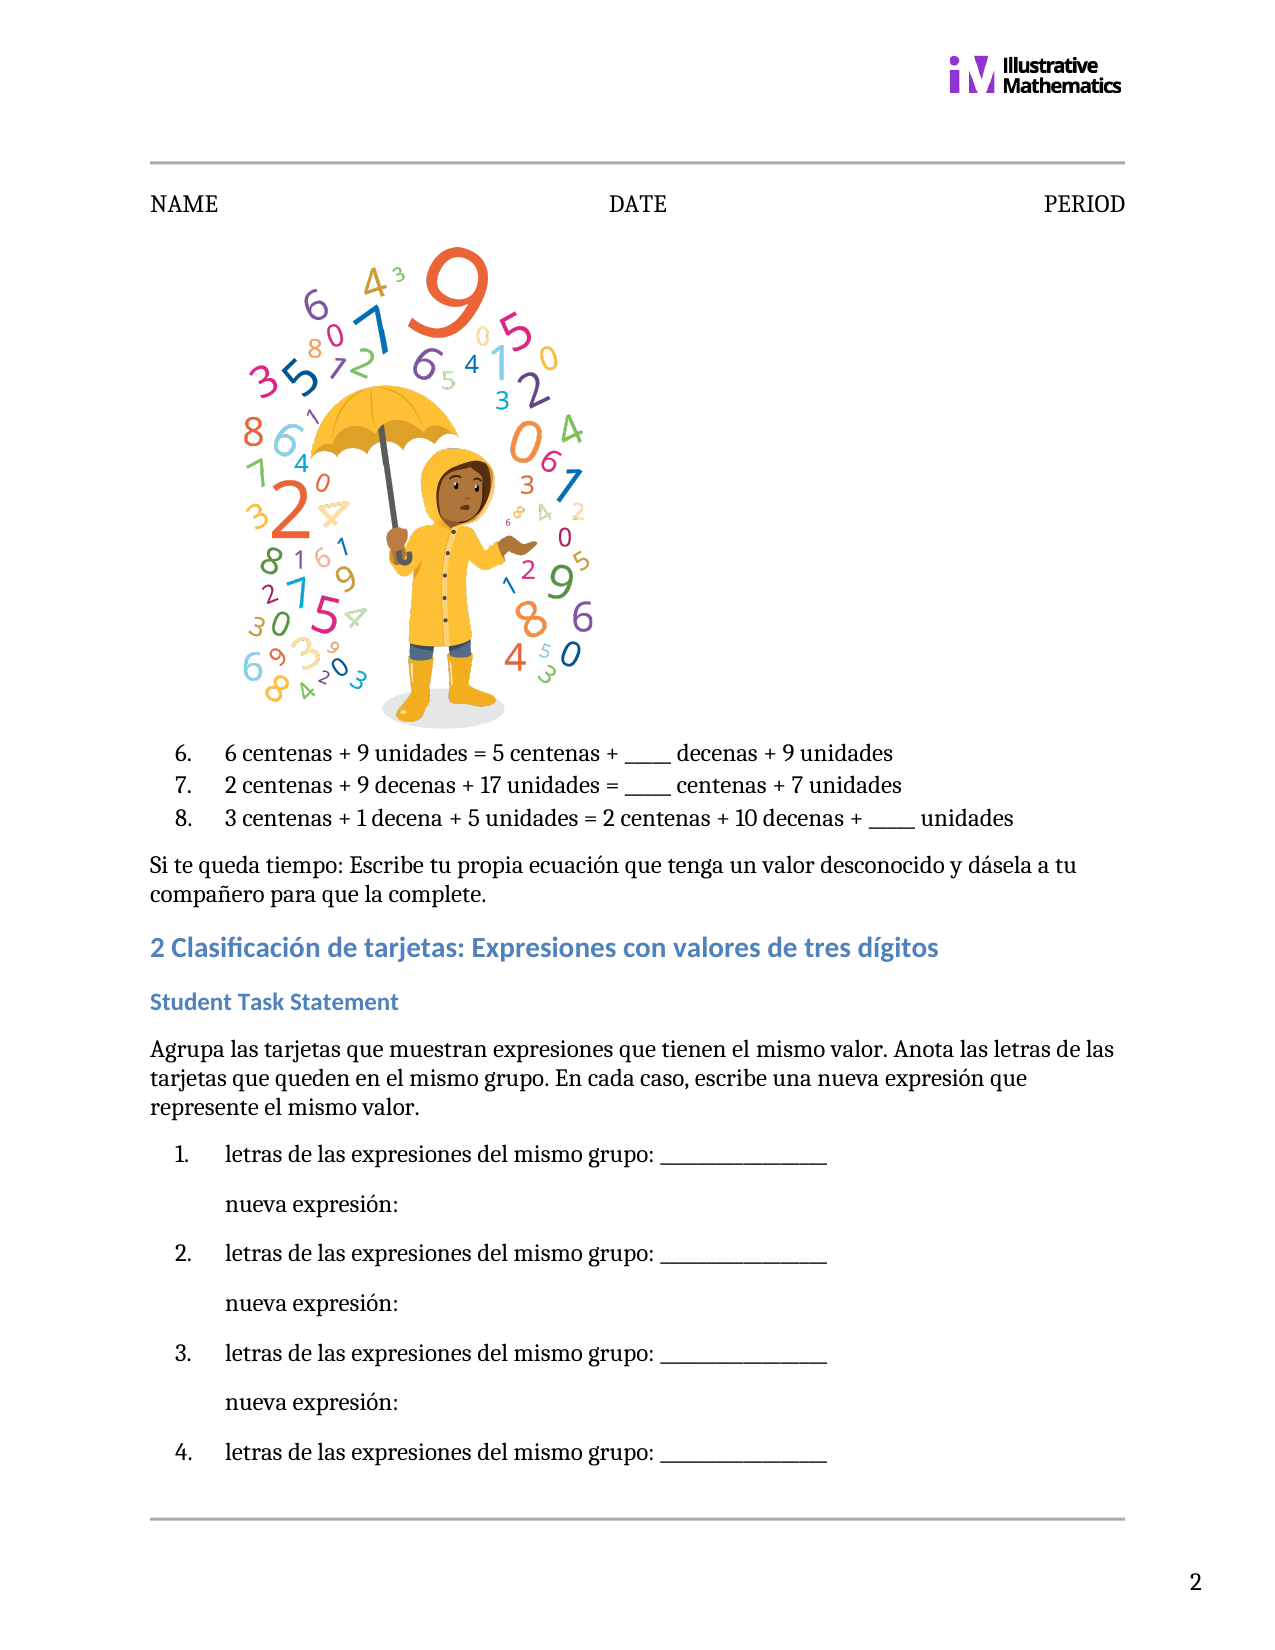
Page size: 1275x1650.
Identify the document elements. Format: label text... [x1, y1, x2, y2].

text Si te queda tiempo: Escribe tu propia ecuación que tenga un valor desconocido y dásela a tu compañero para que la complete. [150, 851, 1125, 909]
list 6 centenas + 9 unidades = 5 centenas + _____ decenas + 9 unidades [175, 739, 1125, 767]
list 2 centenas + 9 decenas + 17 unidades = _____ centenas + 7 unidades [175, 771, 1125, 800]
picture [243, 247, 593, 729]
list letras de las expresiones del mismo grupo: __________________ [175, 1239, 1125, 1268]
list nueva expresión: [175, 1388, 1125, 1417]
list letras de las expresiones del mismo grupo: __________________ [175, 1140, 1125, 1169]
list letras de las expresiones del mismo grupo: __________________ [175, 1438, 1125, 1466]
list nueva expresión: [175, 1289, 1125, 1318]
list nueva expresión: [175, 1190, 1125, 1218]
list letras de las expresiones del mismo grupo: __________________ [175, 1338, 1125, 1367]
subtitle 2 Clasificación de tarjetas: Expresiones con valores de tres dígitos [150, 929, 1125, 965]
text Agrupa las tarjetas que muestran expresiones que tienen el mismo valor. Anota las letras de las tarjetas que queden en el mismo grupo. En cada caso, escribe una nueva expresión que represente el mismo valor. [150, 1035, 1125, 1121]
picture [949, 55, 1121, 93]
subtitle Student Task Statement [150, 986, 1125, 1016]
list 3 centenas + 1 decena + 5 unidades = 2 centenas + 10 decenas + _____ unidades [175, 804, 1125, 832]
